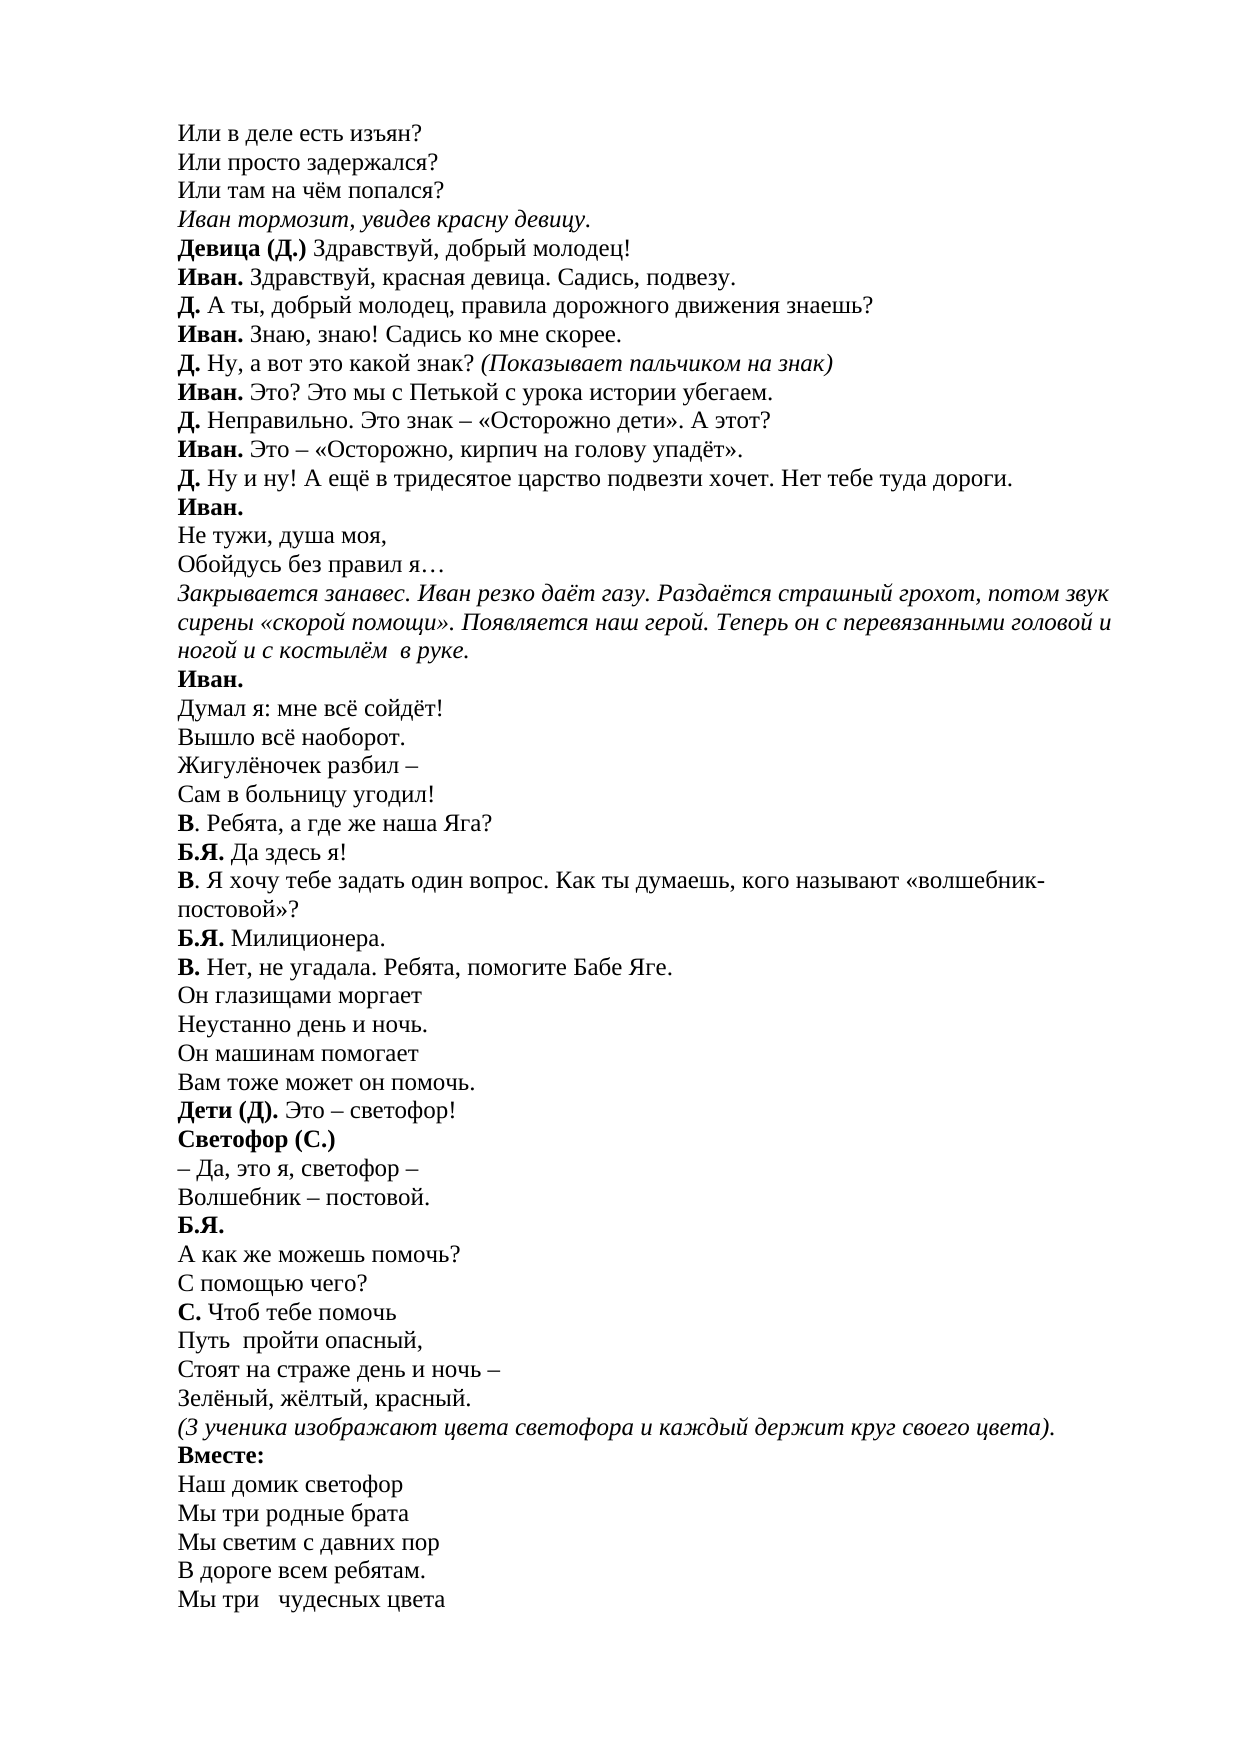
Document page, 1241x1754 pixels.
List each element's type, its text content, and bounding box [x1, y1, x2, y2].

text Д. Неправильно. Это знак – «Осторожно дети». А этот? [177, 406, 1152, 434]
text В. Нет, не угадала. Ребята, помогите Бабе Яге. [177, 952, 1152, 981]
text Он глазищами моргает Неустанно день и ночь. Он машинам помогает Вам тоже может он помочь. [177, 981, 1152, 1096]
text Д. Ну и ну! А ещё в тридесятое царство подвезти хочет. Нет тебе туда дороги. [177, 463, 1152, 492]
text Иван. Здравствуй, красная девица. Садись, подвезу. [177, 262, 1152, 291]
text Думал я: мне всё сойдёт! Вышло всё наоборот. Жигулёночек разбил – Сам в больницу угодил! [177, 693, 1152, 808]
text Дети (Д). Это – светофор! [177, 1096, 1152, 1124]
text Иван. [177, 492, 1152, 521]
text Б.Я. Да здесь я! [177, 837, 1152, 866]
text Б.Я. Милиционера. [177, 923, 1152, 952]
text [177, 118, 1152, 204]
text Иван. Знаю, знаю! Садись ко мне скорее. [177, 319, 1152, 348]
text Светофор (С.) [177, 1124, 1152, 1153]
text – Да, это я, светофор – Волшебник – постовой. [177, 1153, 1152, 1211]
text Вместе: [177, 1441, 1152, 1469]
text Девица (Д.) Здравствуй, добрый молодец! [177, 233, 1152, 262]
text Д. Ну, а вот это какой знак? (Показывает пальчиком на знак) [177, 348, 1152, 377]
text Не тужи, душа моя, Обойдусь без правил я… [177, 521, 1152, 578]
text Б.Я. [177, 1211, 1152, 1239]
text (3 ученика изображают цвета светофора и каждый держит круг своего цвета). [177, 1412, 1152, 1441]
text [177, 1469, 1152, 1613]
text Иван. Это? Это мы с Петькой с урока истории убегаем. [177, 377, 1152, 406]
text Иван. Это – «Осторожно, кирпич на голову упадёт». [177, 434, 1152, 463]
text Д. А ты, добрый молодец, правила дорожного движения знаешь? [177, 291, 1152, 319]
text Закрывается занавес. Иван резко даёт газу. Раздаётся страшный грохот, потом звук сирены «скорой помощи». Появляется наш герой. Теперь он с перевязанными головой и ногой и с костылём в руке. [177, 578, 1152, 664]
text А как же можешь помочь? С помощью чего? С. Чтоб тебе помочь Путь пройти опасный, Стоят на страже день и ночь – Зелёный, жёлтый, красный. [177, 1239, 1152, 1412]
text В. Ребята, а где же наша Яга? [177, 808, 1152, 837]
text Иван тормозит, увидев красну девицу. [177, 204, 1152, 233]
text В. Я хочу тебе задать один вопрос. Как ты думаешь, кого называют «волшебник-постовой»? [177, 866, 1152, 923]
text Иван. [177, 664, 1152, 693]
